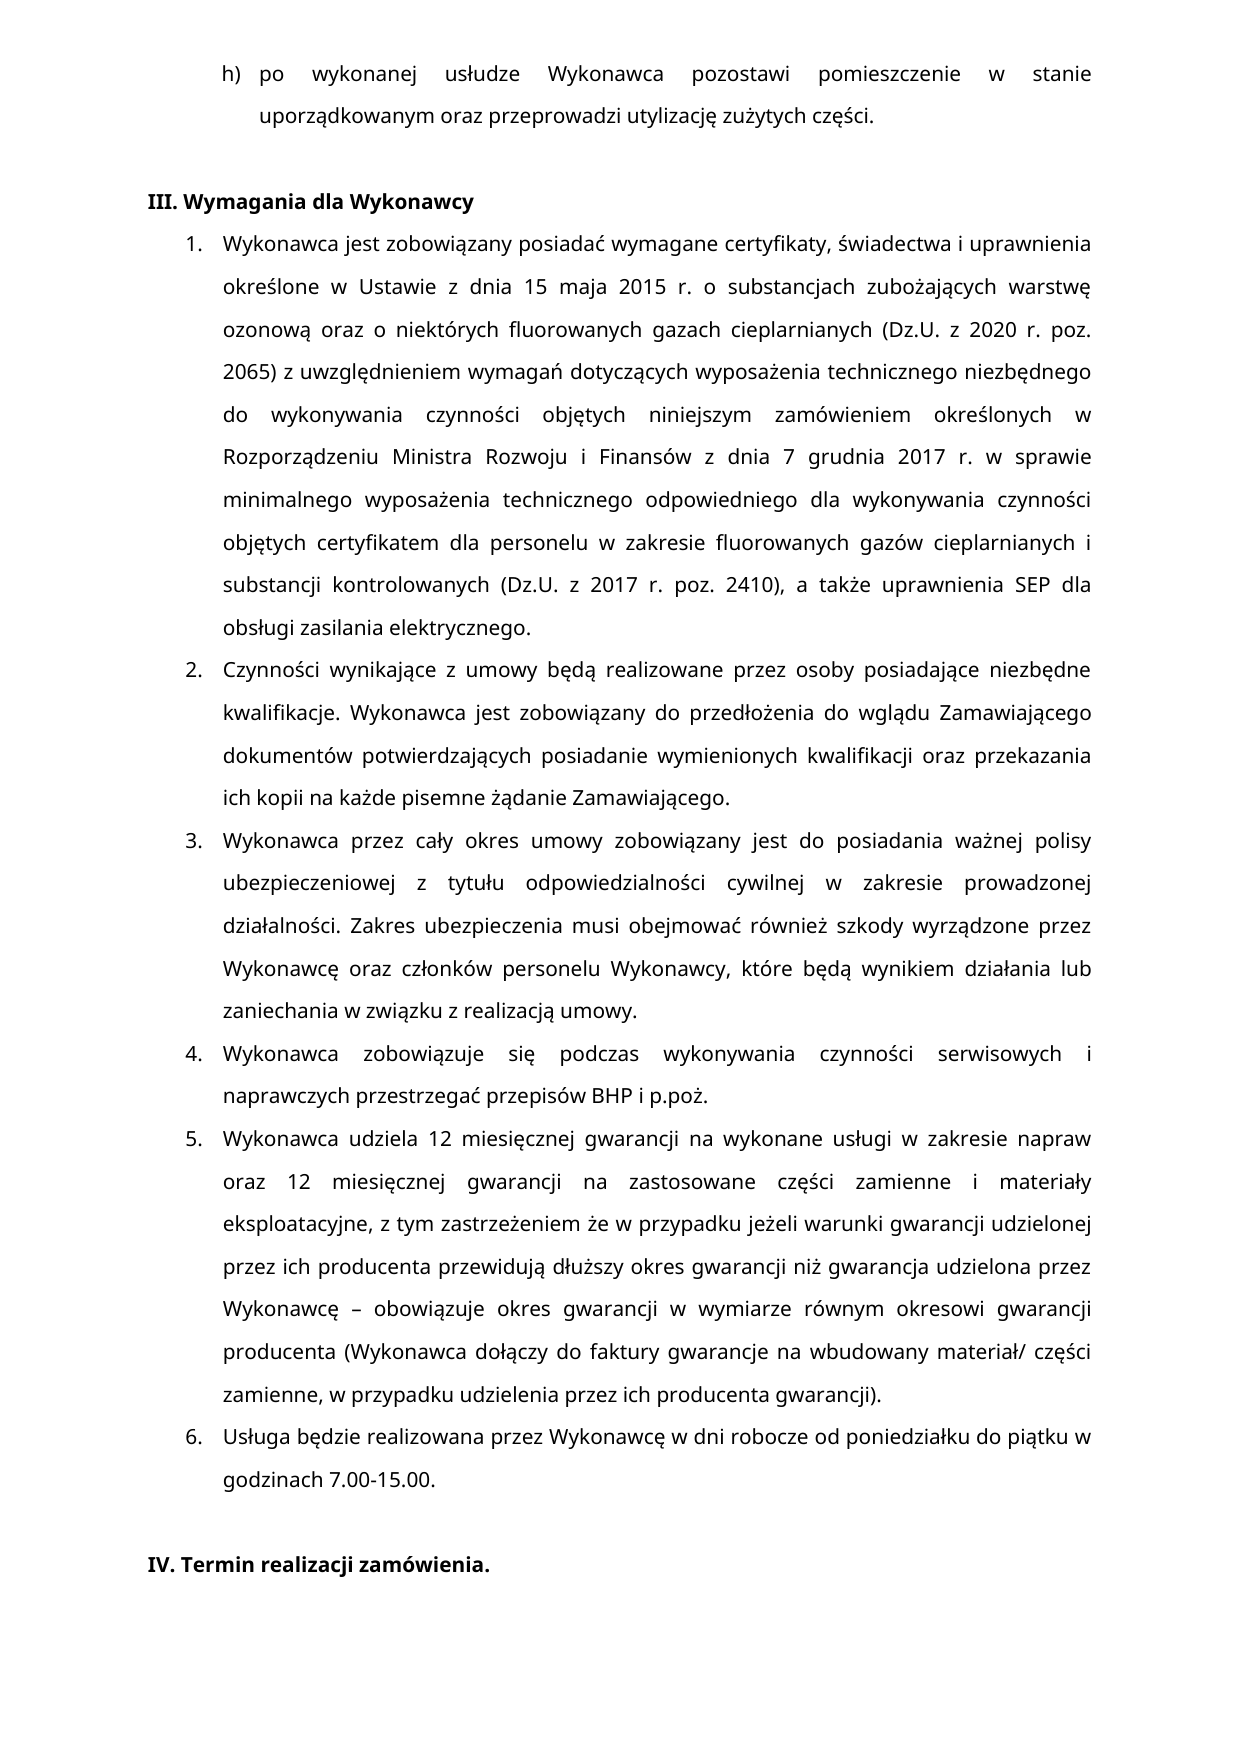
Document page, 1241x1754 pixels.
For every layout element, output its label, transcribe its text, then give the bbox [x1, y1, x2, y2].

list Wykonawca udziela 12 miesięcznej gwarancji na wykonane usługi w zakresie napraw oraz 12 miesięcznej gwarancji na zastosowane części zamienne i materiały eksploatacyjne, z tym zastrzeżeniem że w przypadku jeżeli warunki gwarancji udzielonej przez ich producenta przewidują dłuższy okres gwarancji niż gwarancja udzielona przez Wykonawcę – obowiązuje okres gwarancji w wymiarze równym okresowi gwarancji producenta (Wykonawca dołączy do faktury gwarancje na wbudowany materiał/ części zamienne, w przypadku udzielenia przez ich producenta gwarancji). [185, 1124, 1092, 1408]
list Usługa będzie realizowana przez Wykonawcę w dni robocze od poniedziałku do piątku w godzinach 7.00-15.00. [185, 1422, 1092, 1493]
text III. Wymagania dla Wykonawcy [148, 187, 1092, 215]
list Wykonawca jest zobowiązany posiadać wymagane certyfikaty, świadectwa i uprawnienia określone w Ustawie z dnia 15 maja 2015 r. o substancjach zubożających warstwę ozonową oraz o niektórych fluorowanych gazach cieplarnianych (Dz.U. z 2020 r. poz. 2065) z uwzględnieniem wymagań dotyczących wyposażenia technicznego niezbędnego do wykonywania czynności objętych niniejszym zamówieniem określonych w Rozporządzeniu Ministra Rozwoju i Finansów z dnia 7 grudnia 2017 r. w sprawie minimalnego wyposażenia technicznego odpowiedniego dla wykonywania czynności objętych certyfikatem dla personelu w zakresie fluorowanych gazów cieplarnianych i substancji kontrolowanych (Dz.U. z 2017 r. poz. 2410), a także uprawnienia SEP dla obsługi zasilania elektrycznego. [185, 229, 1092, 641]
text IV. Termin realizacji zamówienia. [148, 1550, 1092, 1579]
list Wykonawca przez cały okres umowy zobowiązany jest do posiadania ważnej polisy ubezpieczeniowej z tytułu odpowiedzialności cywilnej w zakresie prowadzonej działalności. Zakres ubezpieczenia musi obejmować również szkody wyrządzone przez Wykonawcę oraz członków personelu Wykonawcy, które będą wynikiem działania lub zaniechania w związku z realizacją umowy. [185, 826, 1092, 1025]
list po wykonanej usłudze Wykonawca pozostawi pomieszczenie w stanie uporządkowanym oraz przeprowadzi utylizację zużytych części. [221, 59, 1092, 130]
list Czynności wynikające z umowy będą realizowane przez osoby posiadające niezbędne kwalifikacje. Wykonawca jest zobowiązany do przedłożenia do wglądu Zamawiającego dokumentów potwierdzających posiadanie wymienionych kwalifikacji oraz przekazania ich kopii na każde pisemne żądanie Zamawiającego. [185, 656, 1092, 812]
list Wykonawca zobowiązuje się podczas wykonywania czynności serwisowych i naprawczych przestrzegać przepisów BHP i p.poż. [185, 1039, 1092, 1110]
